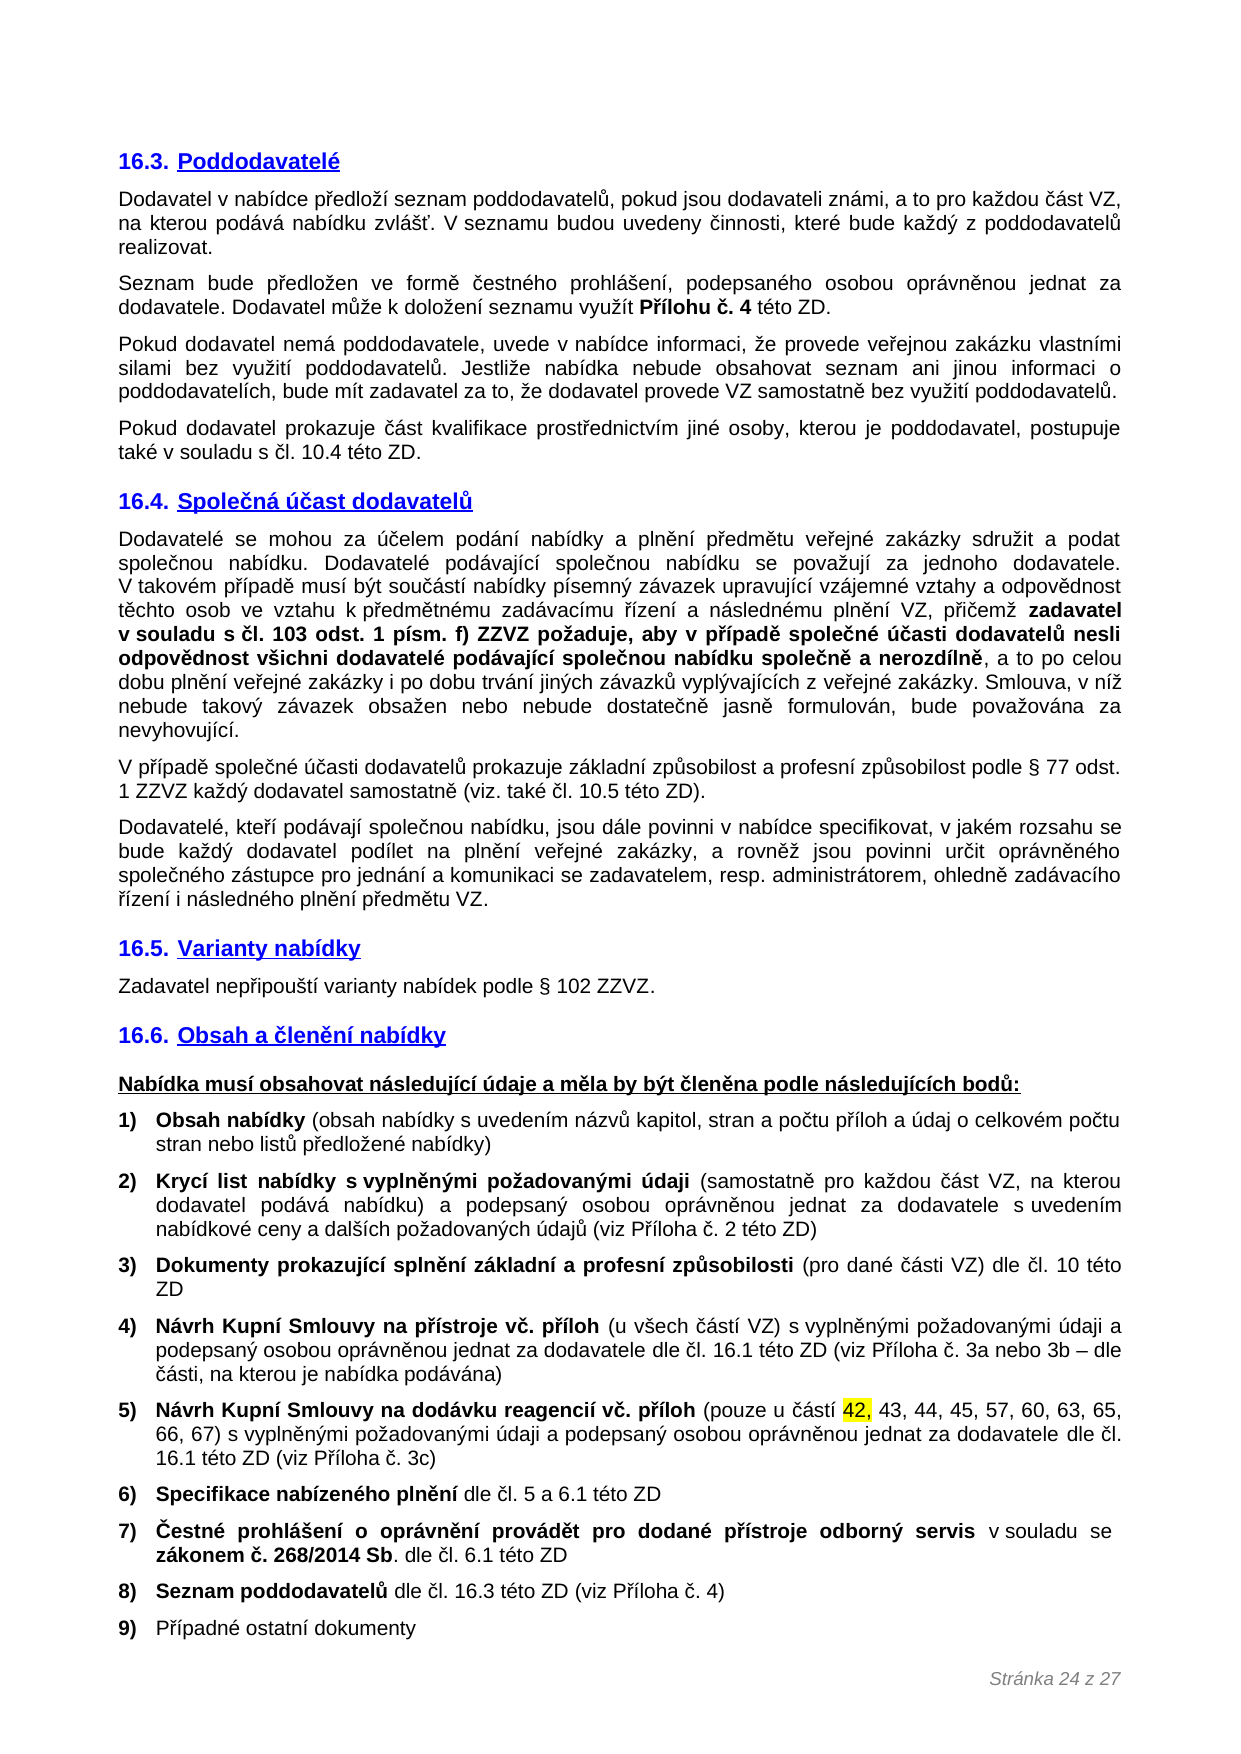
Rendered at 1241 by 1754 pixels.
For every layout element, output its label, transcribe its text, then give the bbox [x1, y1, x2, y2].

text Obsah a členění nabídky [118, 1022, 1122, 1048]
list Obsah nabídky (obsah nabídky s uvedením názvů kapitol, stran a počtu příloh a údaj o celkovém počtu stran nebo listů předložené nabídky) [118, 1108, 1122, 1156]
text Společná účast dodavatelů [118, 488, 1122, 514]
list Dokumenty prokazující splnění základní a profesní způsobilosti (pro dané části VZ) dle čl. 10 této ZD [118, 1253, 1122, 1301]
list Krycí list nabídky s vyplněnými požadovanými údaji (samostatně pro každou část VZ, na kterou dodavatel podává nabídku) a podepsaný osobou oprávněnou jednat za dodavatele s uvedením nabídkové ceny a dalších požadovaných údajů (viz Příloha č. 2 této ZD) [118, 1169, 1122, 1241]
list Návrh Kupní Smlouvy na přístroje vč. příloh (u všech částí VZ) s vyplněnými požadovanými údaji a podepsaný osobou oprávněnou jednat za dodavatele dle čl. 16.1 této ZD (viz Příloha č. 3a nebo 3b – dle části, na kterou je nabídka podávána) [118, 1313, 1122, 1385]
list Čestné prohlášení o oprávnění provádět pro dodané přístroje odborný servis v souladu se zákonem č. 268/2014 Sb. dle čl. 6.1 této ZD [118, 1519, 1112, 1567]
text Seznam bude předložen ve formě čestného prohlášení, podepsaného osobou oprávněnou jednat za dodavatele. Dodavatel může k doložení seznamu využít Přílohu č. 4 této ZD. [118, 271, 1122, 319]
text Dodavatelé se mohou za účelem podání nabídky a plnění předmětu veřejné zakázky sdružit a podat společnou nabídku. Dodavatelé podávající společnou nabídku se považují za jednoho dodavatele. V takovém případě musí být součástí nabídky písemný závazek upravující vzájemné vztahy a odpovědnost těchto osob ve vztahu k předmětnému zadávacímu řízení a následnému plnění VZ, přičemž zadavatel v souladu s čl. 103 odst. 1 písm. f) ZZVZ požaduje, aby v případě společné účasti dodavatelů nesli odpovědnost všichni dodavatelé podávající společnou nabídku společně a nerozdílně, a to po celou dobu plnění veřejné zakázky i po dobu trvání jiných závazků vyplývajících z veřejné zakázky. Smlouva, v níž nebude takový závazek obsažen nebo nebude dostatečně jasně formulován, bude považována za nevyhovující. [118, 526, 1122, 742]
text V případě společné účasti dodavatelů prokazuje základní způsobilost a profesní způsobilost podle § 77 odst. 1 ZZVZ každý dodavatel samostatně (viz. také čl. 10.5 této ZD). [118, 754, 1122, 802]
text Dodavatel v nabídce předloží seznam poddodavatelů, pokud jsou dodavateli známi, a to pro každou část VZ, na kterou podává nabídku zvlášť. V seznamu budou uvedeny činnosti, které bude každý z poddodavatelů realizovat. [118, 187, 1122, 258]
list Návrh Kupní Smlouvy na dodávku reagencií vč. příloh (pouze u částí 42, 43, 44, 45, 57, 60, 63, 65, 66, 67) s vyplněnými požadovanými údaji a podepsaný osobou oprávněnou jednat za dodavatele dle čl. 16.1 této ZD (viz Příloha č. 3c) [118, 1398, 1122, 1470]
list Specifikace nabízeného plnění dle čl. 5 a 6.1 této ZD [118, 1482, 1112, 1506]
text Pokud dodavatel prokazuje část kvalifikace prostřednictvím jiné osoby, kterou je poddodavatel, postupuje také v souladu s čl. 10.4 této ZD. [118, 416, 1122, 464]
text Nabídka musí obsahovat následující údaje a měla by být členěna podle následujících bodů: [118, 1072, 1122, 1096]
text Varianty nabídky [118, 935, 1122, 961]
text Pokud dodavatel nemá poddodavatele, uvede v nabídce informaci, že provede veřejnou zakázku vlastními silami bez využití poddodavatelů. Jestliže nabídka nebude obsahovat seznam ani jinou informaci o poddodavatelích, bude mít zadavatel za to, že dodavatel provede VZ samostatně bez využití poddodavatelů. [118, 331, 1122, 403]
list Případné ostatní dokumenty [118, 1616, 1112, 1639]
text Dodavatelé, kteří podávají společnou nabídku, jsou dále povinni v nabídce specifikovat, v jakém rozsahu se bude každý dodavatel podílet na plnění veřejné zakázky, a rovněž jsou povinni určit oprávněného společného zástupce pro jednání a komunikaci se zadavatelem, resp. administrátorem, ohledně zadávacího řízení i následného plnění předmětu VZ. [118, 815, 1122, 911]
list Seznam poddodavatelů dle čl. 16.3 této ZD (viz Příloha č. 4) [118, 1579, 1122, 1603]
text Poddodavatelé [118, 148, 1122, 174]
text Zadavatel nepřipouští varianty nabídek podle § 102 ZZVZ. [118, 974, 1122, 998]
